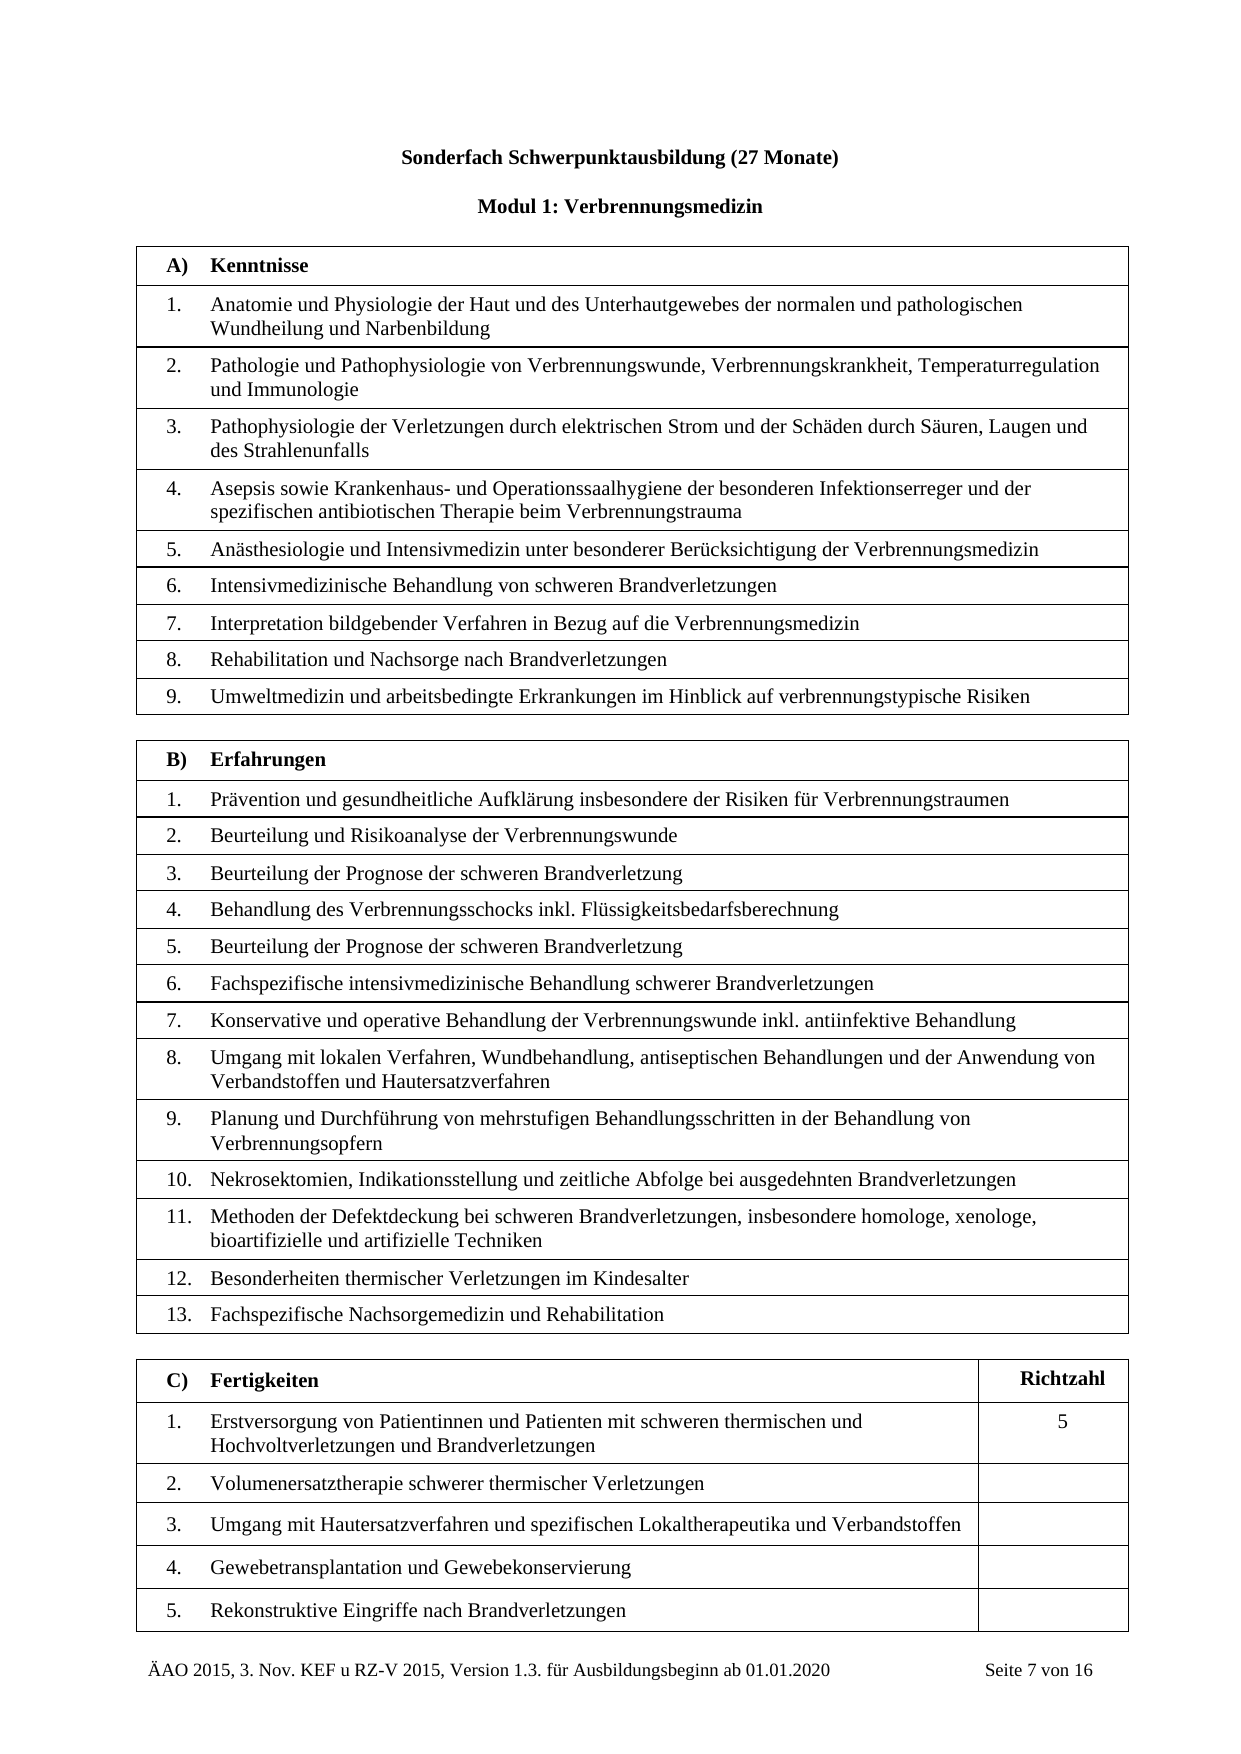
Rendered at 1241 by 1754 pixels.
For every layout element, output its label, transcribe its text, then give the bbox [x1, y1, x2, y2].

table_cell Beurteilung der Prognose der schweren Brandverletzung [137, 855, 1128, 890]
table_cell Interpretation bildgebender Verfahren in Bezug auf die Verbrennungsmedizin [137, 605, 1128, 640]
table_cell Asepsis sowie Krankenhaus- und Operationssaalhygiene der besonderen Infektionserreger und der spezifischen antibiotischen Therapie beim Verbrennungstrauma [137, 470, 1128, 529]
table_cell Umweltmedizin und arbeitsbedingte Erkrankungen im Hinblick auf verbrennungstypische Risiken [137, 679, 1128, 714]
table_cell Fachspezifische Nachsorgemedizin und Rehabilitation [137, 1296, 1128, 1332]
text Sonderfach Schwerpunktausbildung (27 Monate) [148, 148, 1093, 168]
table_header A) Kenntnisse [137, 247, 1128, 285]
table_cell [979, 1503, 1128, 1545]
table_cell Beurteilung der Prognose der schweren Brandverletzung [137, 929, 1128, 964]
table_cell Nekrosektomien, Indikationsstellung und zeitliche Abfolge bei ausgedehnten Brandverletzungen [137, 1161, 1128, 1197]
table_cell Fachspezifische intensivmedizinische Behandlung schwerer Brandverletzungen [137, 965, 1128, 1001]
table_cell Konservative und operative Behandlung der Verbrennungswunde inkl. antiinfektive Behandlung [137, 1003, 1128, 1038]
table_cell Pathologie und Pathophysiologie von Verbrennungswunde, Verbrennungskrankheit, Temperaturregulation und Immunologie [137, 348, 1128, 407]
table_cell Rehabilitation und Nachsorge nach Brandverletzungen [137, 641, 1128, 677]
table_cell Volumenersatztherapie schwerer thermischer Verletzungen [137, 1464, 978, 1502]
table_cell Anästhesiologie und Intensivmedizin unter besonderer Berücksichtigung der Verbrennungsmedizin [137, 531, 1128, 566]
table_header B) Erfahrungen [137, 741, 1128, 779]
table_cell Gewebetransplantation und Gewebekonservierung [137, 1546, 978, 1588]
table_cell [979, 1546, 1128, 1588]
table_cell 5 [979, 1403, 1128, 1463]
table_cell Intensivmedizinische Behandlung von schweren Brandverletzungen [137, 568, 1128, 603]
table_header C) Fertigkeiten [137, 1360, 978, 1402]
table_cell Behandlung des Verbrennungsschocks inkl. Flüssigkeitsbedarfsberechnung [137, 891, 1128, 927]
table_cell Erstversorgung von Patientinnen und Patienten mit schweren thermischen und Hochvoltverletzungen und Brandverletzungen [137, 1403, 978, 1463]
text Modul 1: Verbrennungsmedizin [148, 194, 1093, 218]
table_cell Pathophysiologie der Verletzungen durch elektrischen Strom und der Schäden durch Säuren, Laugen und des Strahlenunfalls [137, 409, 1128, 468]
table_cell Umgang mit Hautersatzverfahren und spezifischen Lokaltherapeutika und Verbandstoffen [137, 1503, 978, 1545]
table_cell [979, 1464, 1128, 1502]
table_cell Besonderheiten thermischer Verletzungen im Kindesalter [137, 1260, 1128, 1295]
table_cell Anatomie und Physiologie der Haut und des Unterhautgewebes der normalen und pathologischen Wundheilung und Narbenbildung [137, 286, 1128, 346]
table_header Richtzahl [979, 1360, 1128, 1402]
table_cell Umgang mit lokalen Verfahren, Wundbehandlung, antiseptischen Behandlungen und der Anwendung von Verbandstoffen und Hautersatzverfahren [137, 1039, 1128, 1099]
table_cell Prävention und gesundheitliche Aufklärung insbesondere der Risiken für Verbrennungstraumen [137, 781, 1128, 816]
table_cell Beurteilung und Risikoanalyse der Verbrennungswunde [137, 818, 1128, 853]
table_cell Methoden der Defektdeckung bei schweren Brandverletzungen, insbesondere homologe, xenologe, bioartifizielle und artifizielle Techniken [137, 1199, 1128, 1258]
table_cell Planung und Durchführung von mehrstufigen Behandlungsschritten in der Behandlung von Verbrennungsopfern [137, 1100, 1128, 1160]
table_cell [979, 1589, 1128, 1631]
table_cell Rekonstruktive Eingriffe nach Brandverletzungen [137, 1589, 978, 1631]
